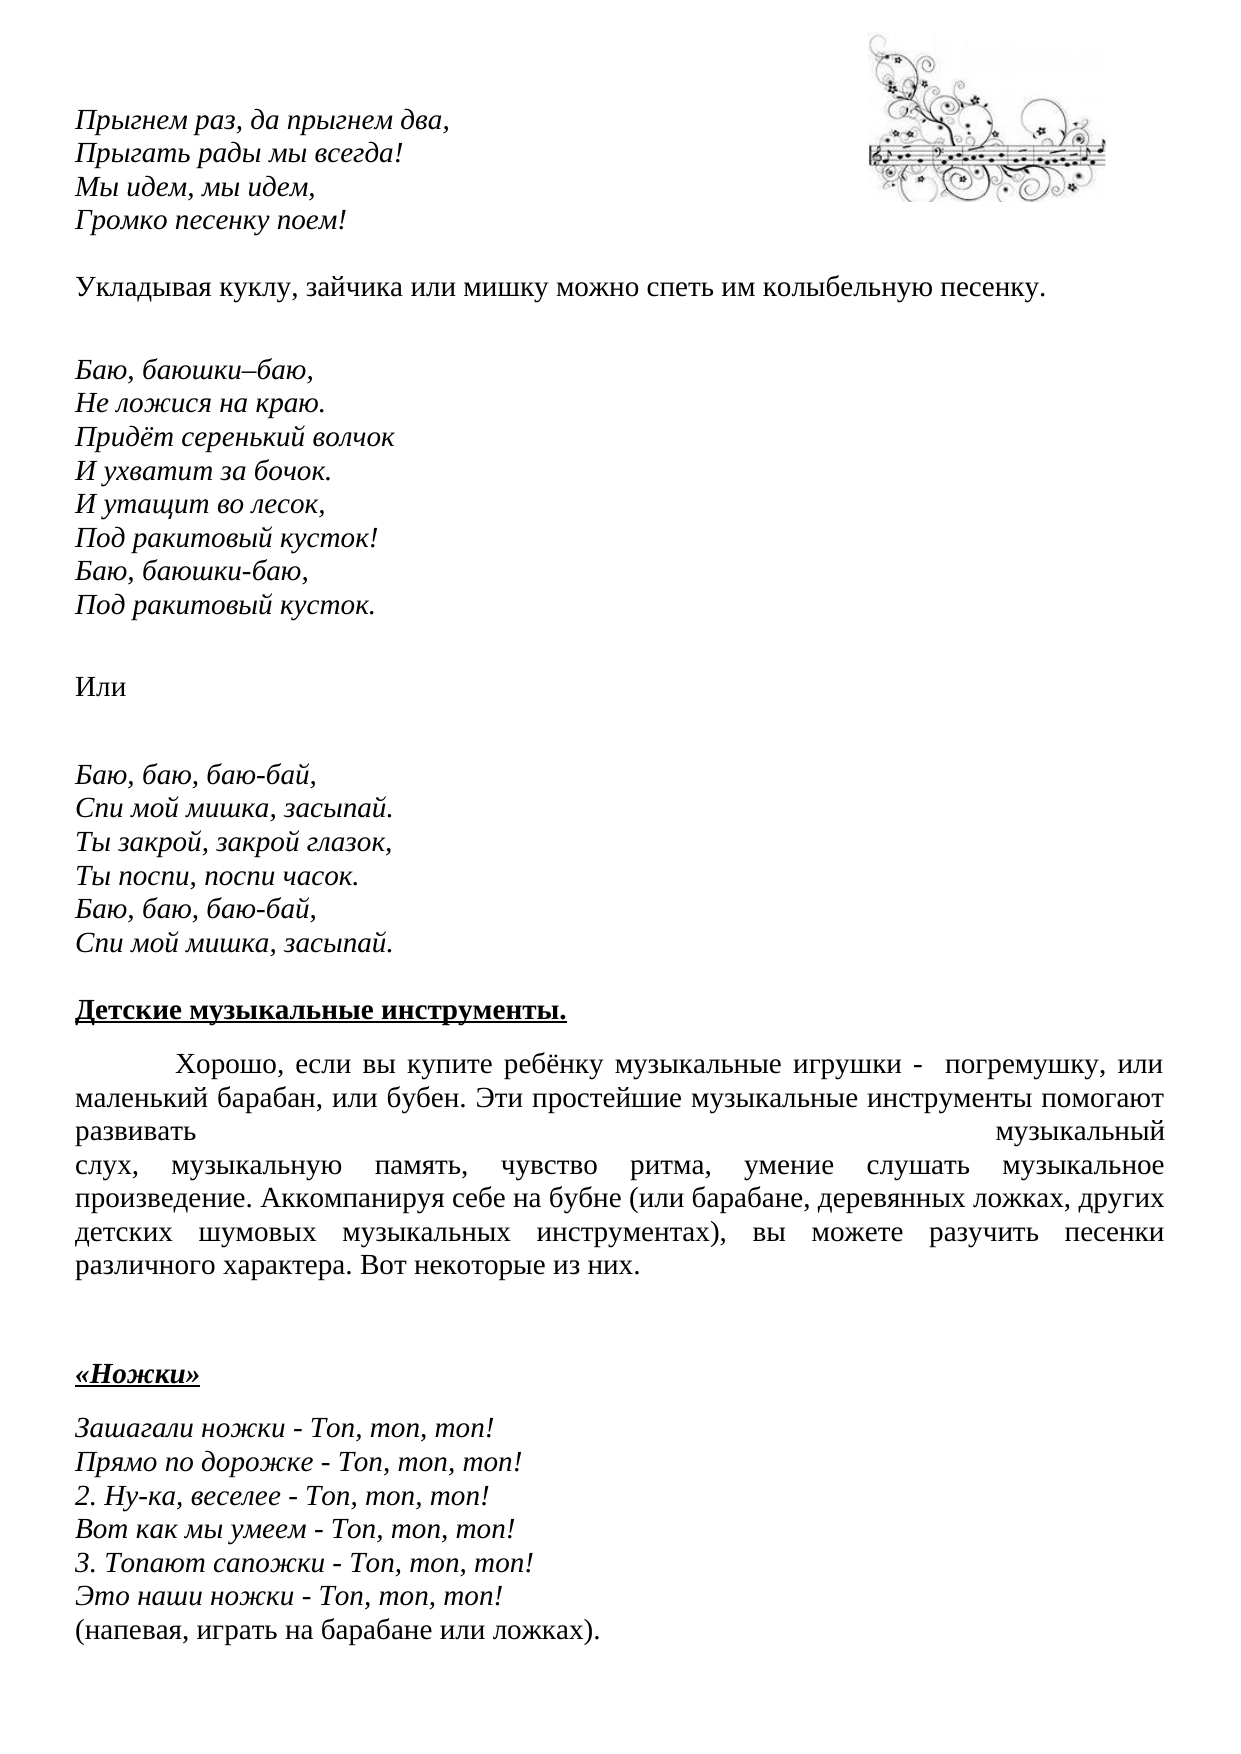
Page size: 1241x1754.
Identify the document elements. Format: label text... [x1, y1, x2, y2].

text Баю, баюшки–баю, Не ложися на краю. Придёт серенький волчок И ухватит за бочок. И утащит во лесок, Под ракитовый кусток! Баю, баюшки-баю, Под ракитовый кусток. [75, 352, 1165, 648]
text Хорошо, если вы купите ребёнку музыкальные игрушки - погремушку, или маленький барабан, или бубен. Эти простейшие музыкальные инструменты помогают развивать музыкальный слух, музыкальную память, чувство ритма, умение слушать музыкальное произведение. Аккомпанируя себе на бубне (или барабане, деревянных ложках, других детских шумовых музыкальных инструментах), вы можете разучить песенки различного характера. Вот некоторые из них. [75, 1046, 1165, 1281]
text Или [75, 669, 1165, 703]
text Баю, баю, баю-бай, Спи мой мишка, засыпай. Ты закрой, закрой глазок, Ты поспи, поспи часок. Баю, баю, баю-бай, Спи мой мишка, засыпай. Детские музыкальные инструменты. [75, 723, 1165, 1025]
text «Ножки» [75, 1356, 1165, 1390]
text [75, 102, 1165, 331]
picture [868, 32, 1106, 202]
